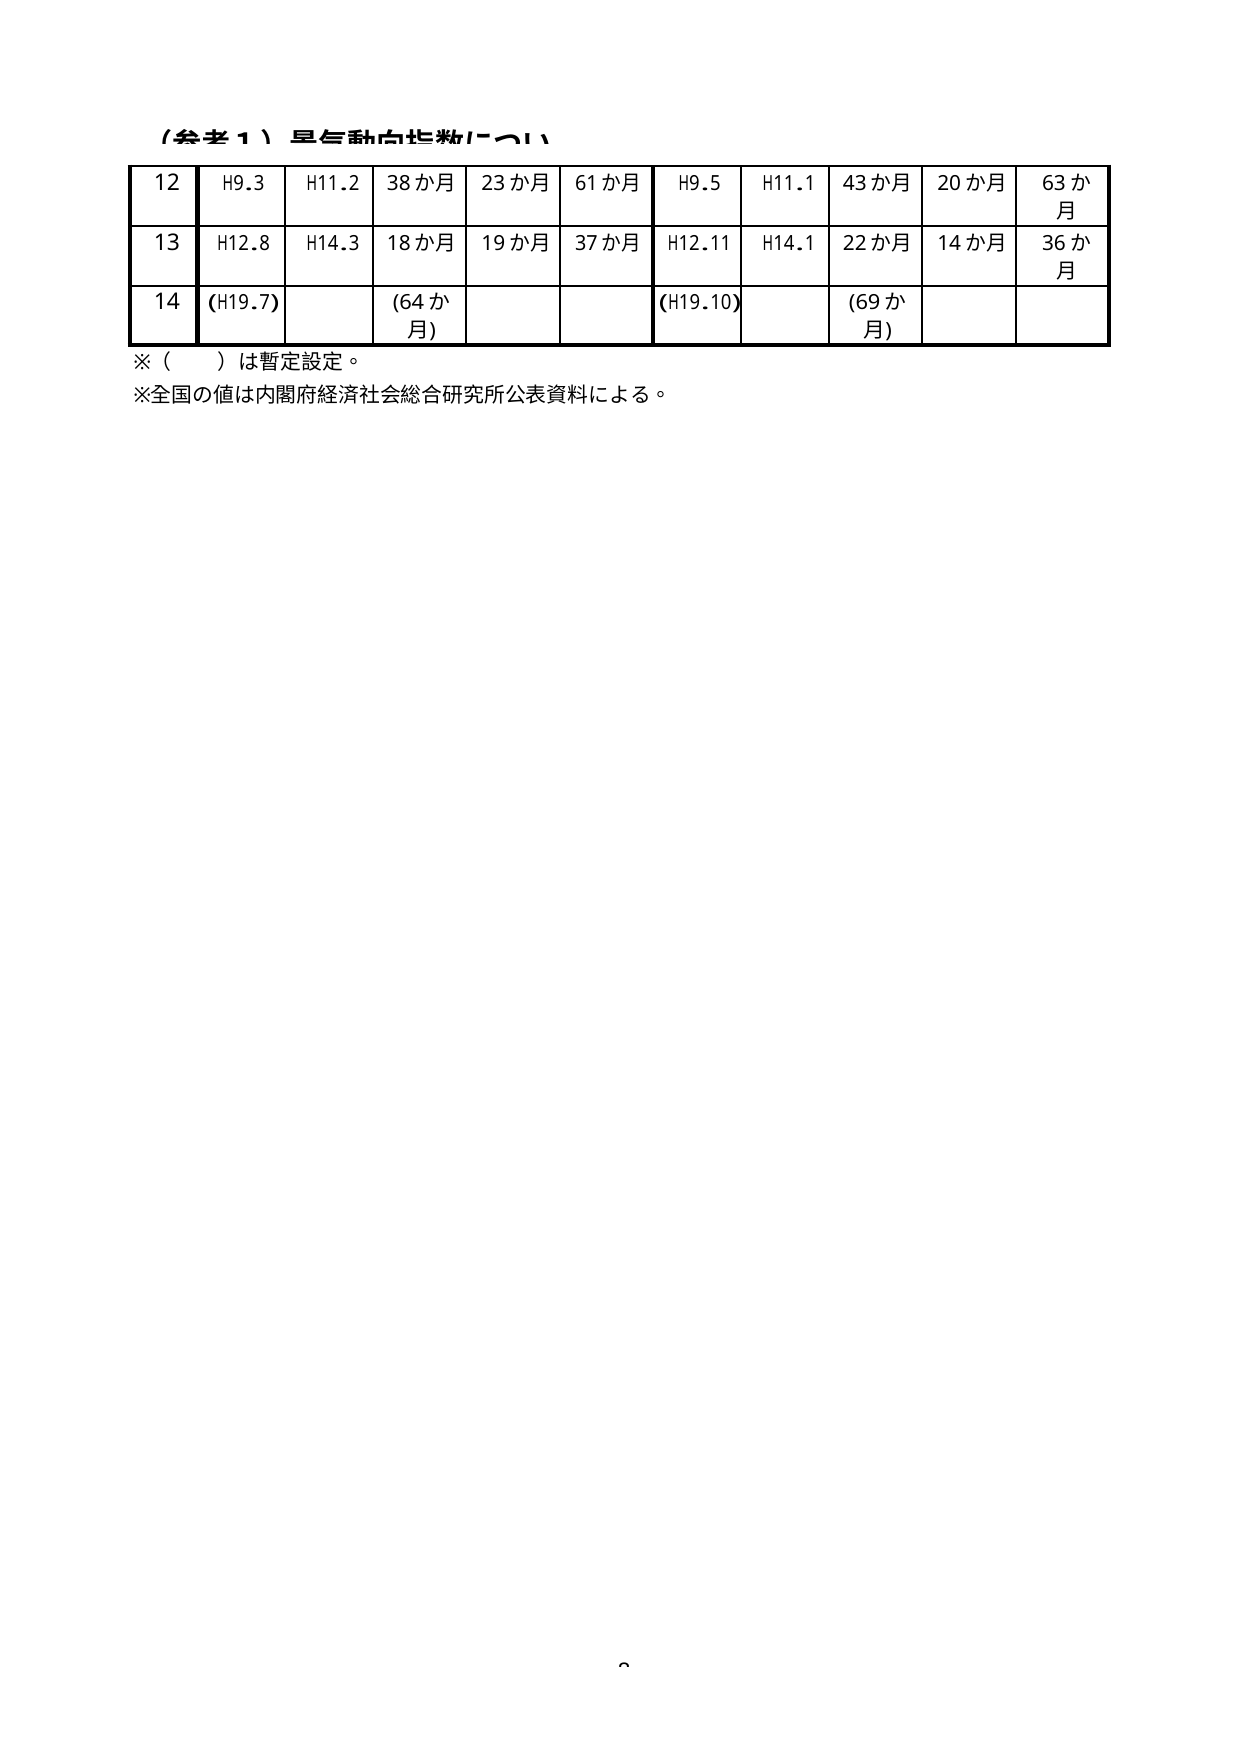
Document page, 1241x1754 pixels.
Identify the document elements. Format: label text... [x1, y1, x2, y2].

table_cell 12 [132, 167, 195, 225]
table_cell [467, 287, 559, 343]
table_cell 43か月 [830, 167, 921, 225]
table_cell [561, 287, 651, 343]
table_cell (H19.7) [200, 287, 284, 343]
table_cell 23か月 [467, 167, 559, 225]
table_cell (64か月) [374, 287, 465, 343]
table_cell 20か月 [923, 167, 1015, 225]
table_cell 22か月 [830, 227, 921, 285]
table_cell 19か月 [467, 227, 559, 285]
table_cell 14 [132, 287, 195, 343]
table_cell [742, 287, 828, 343]
table_cell H11.2 [286, 167, 372, 225]
text ※全国の値は内閣府経済社会総合研究所公表資料による。 [133, 380, 1142, 409]
table_cell [1017, 287, 1107, 343]
table_cell 18か月 [374, 227, 465, 285]
table_cell H11.1 [742, 167, 828, 225]
table_cell (69か月) [830, 287, 921, 343]
table_cell [286, 287, 372, 343]
table_cell H9.3 [200, 167, 284, 225]
table_cell H12.11 [655, 227, 740, 285]
table_cell 37か月 [561, 227, 651, 285]
text ※（ ）は暫定設定。 [133, 347, 1142, 376]
table_cell 61か月 [561, 167, 651, 225]
table_cell H14.3 [286, 227, 372, 285]
table_cell 63か月 [1017, 167, 1107, 225]
table_cell H12.8 [200, 227, 284, 285]
table_cell 38か月 [374, 167, 465, 225]
table_cell (H19.10) [655, 287, 740, 343]
table_cell H9.5 [655, 167, 740, 225]
table_cell [923, 287, 1015, 343]
table_cell 13 [132, 227, 195, 285]
table_cell 36か月 [1017, 227, 1107, 285]
table_cell H14.1 [742, 227, 828, 285]
table_cell 14か月 [923, 227, 1015, 285]
